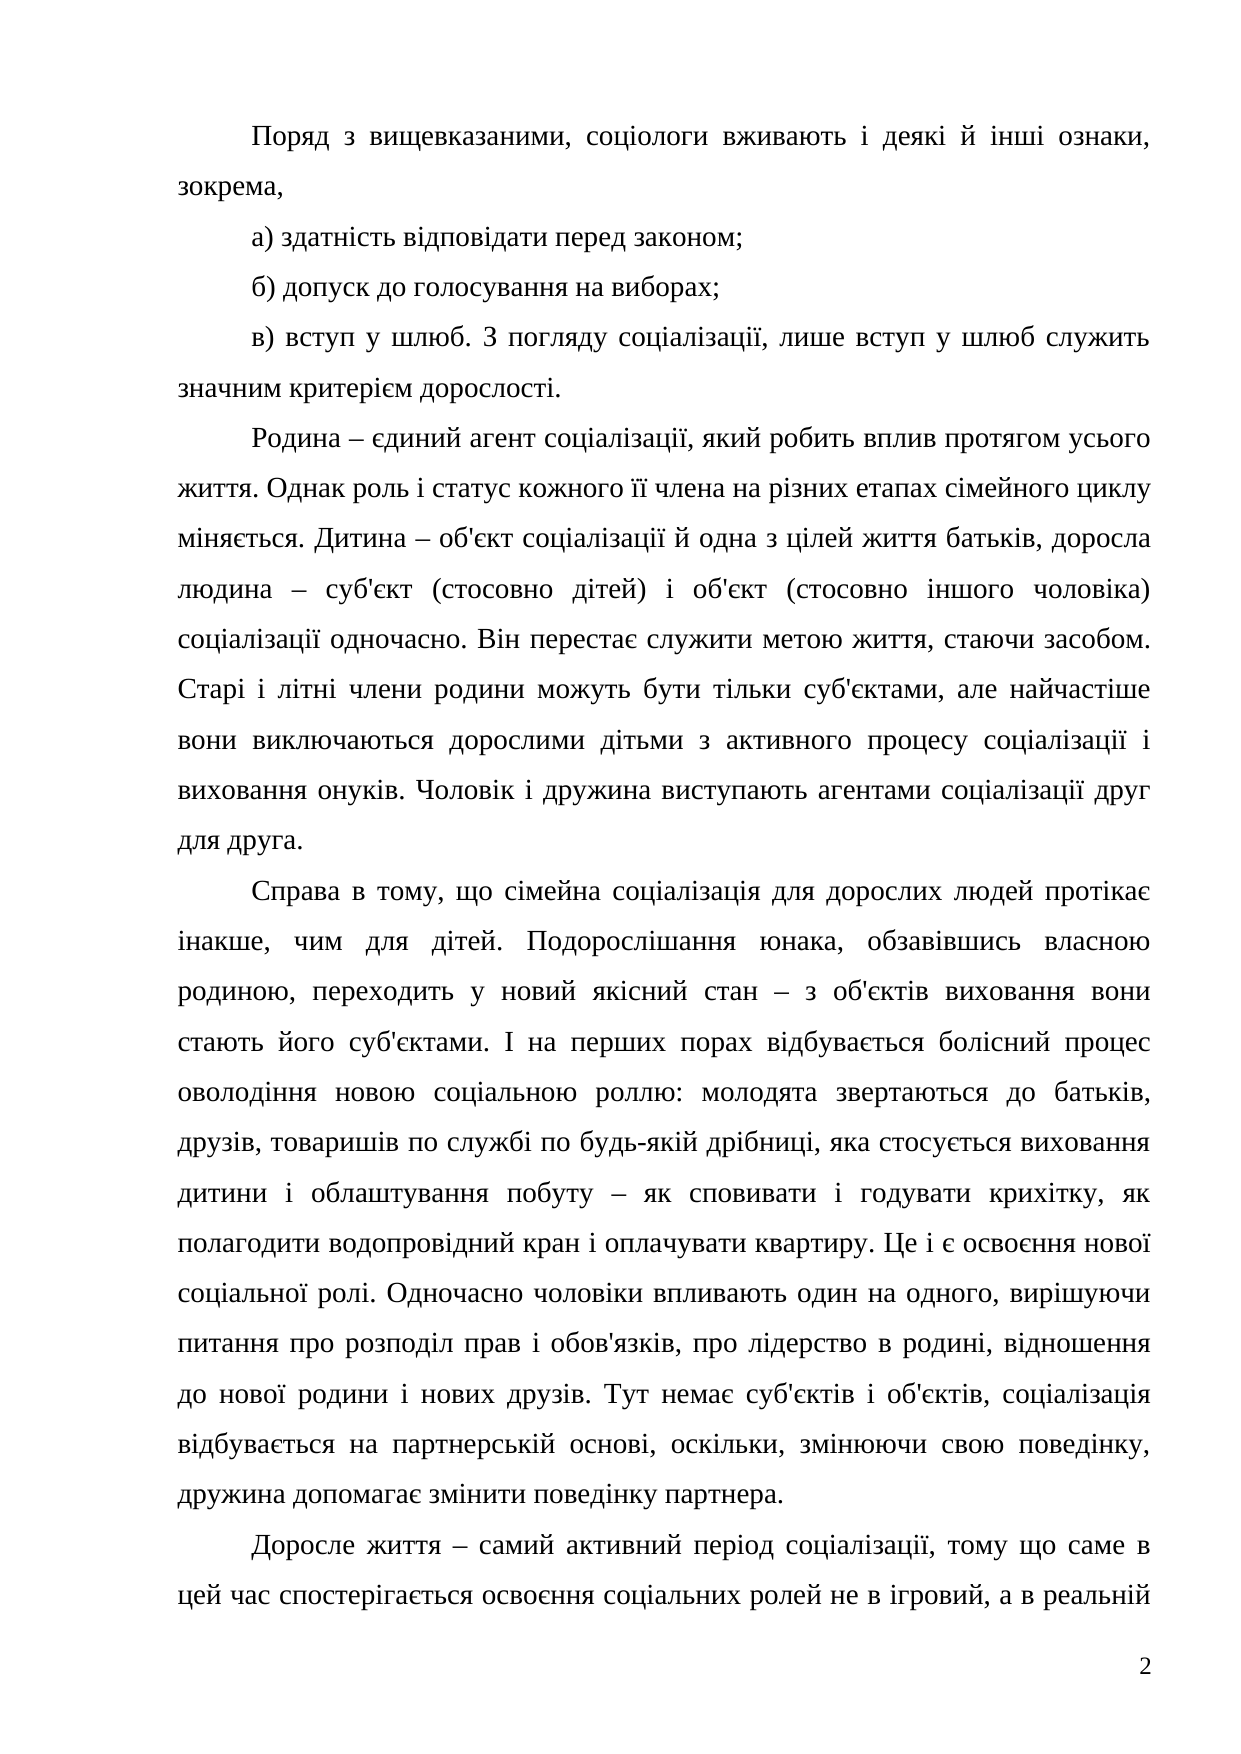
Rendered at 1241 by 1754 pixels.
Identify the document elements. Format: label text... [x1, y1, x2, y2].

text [177, 1527, 1152, 1611]
text Справа в тому, що сімейна соціалізація для дорослих людей протікає інакше, чим для дітей. Подорослішання юнака, обзавівшись власною родиною, переходить у новий якісний стан – з об'єктів виховання вони стають його суб'єктами. І на перших порах відбувається болісний процес оволодіння новою соціальною роллю: молодята звертаються до батьків, друзів, товаришів по службі по будь-якій дрібниці, яка стосується виховання дитини і облаштування побуту – як сповивати і годувати крихітку, як полагодити водопровідний кран і оплачувати квартиру. Це і є освоєння нової соціальної ролі. Одночасно чоловіки впливають один на одного, вирішуючи питання про розподіл прав і обов'язків, про лідерство в родині, відношення до нової родини і нових друзів. Тут немає суб'єктів і об'єктів, соціалізація відбувається на партнерській основі, оскільки, змінюючи свою поведінку, дружина допомагає змінити поведінку партнера. [177, 873, 1152, 1510]
text а) здатність відповідати перед законом; [177, 219, 1152, 252]
text Родина – єдиний агент соціалізації, який робить вплив протягом усього життя. Однак роль і статус кожного її члена на різних етапах сімейного циклу міняється. Дитина – об'єкт соціалізації й одна з цілей життя батьків, доросла людина – суб'єкт (стосовно дітей) і об'єкт (стосовно іншого чоловіка) соціалізації одночасно. Він перестає служити метою життя, стаючи засобом. Старі і літні члени родини можуть бути тільки суб'єктами, але найчастіше вони виключаються дорослими дітьми з активного процесу соціалізації і виховання онуків. Чоловік і дружина виступають агентами соціалізації друг для друга. [177, 420, 1152, 856]
text Поряд з вищевказаними, соціологи вживають і деякі й інші ознаки, зокрема, [177, 118, 1152, 202]
text б) допуск до голосування на виборах; [177, 269, 1152, 303]
text в) вступ у шлюб. З погляду соціалізації, лише вступ у шлюб служить значним критерієм дорослості. [177, 319, 1152, 403]
